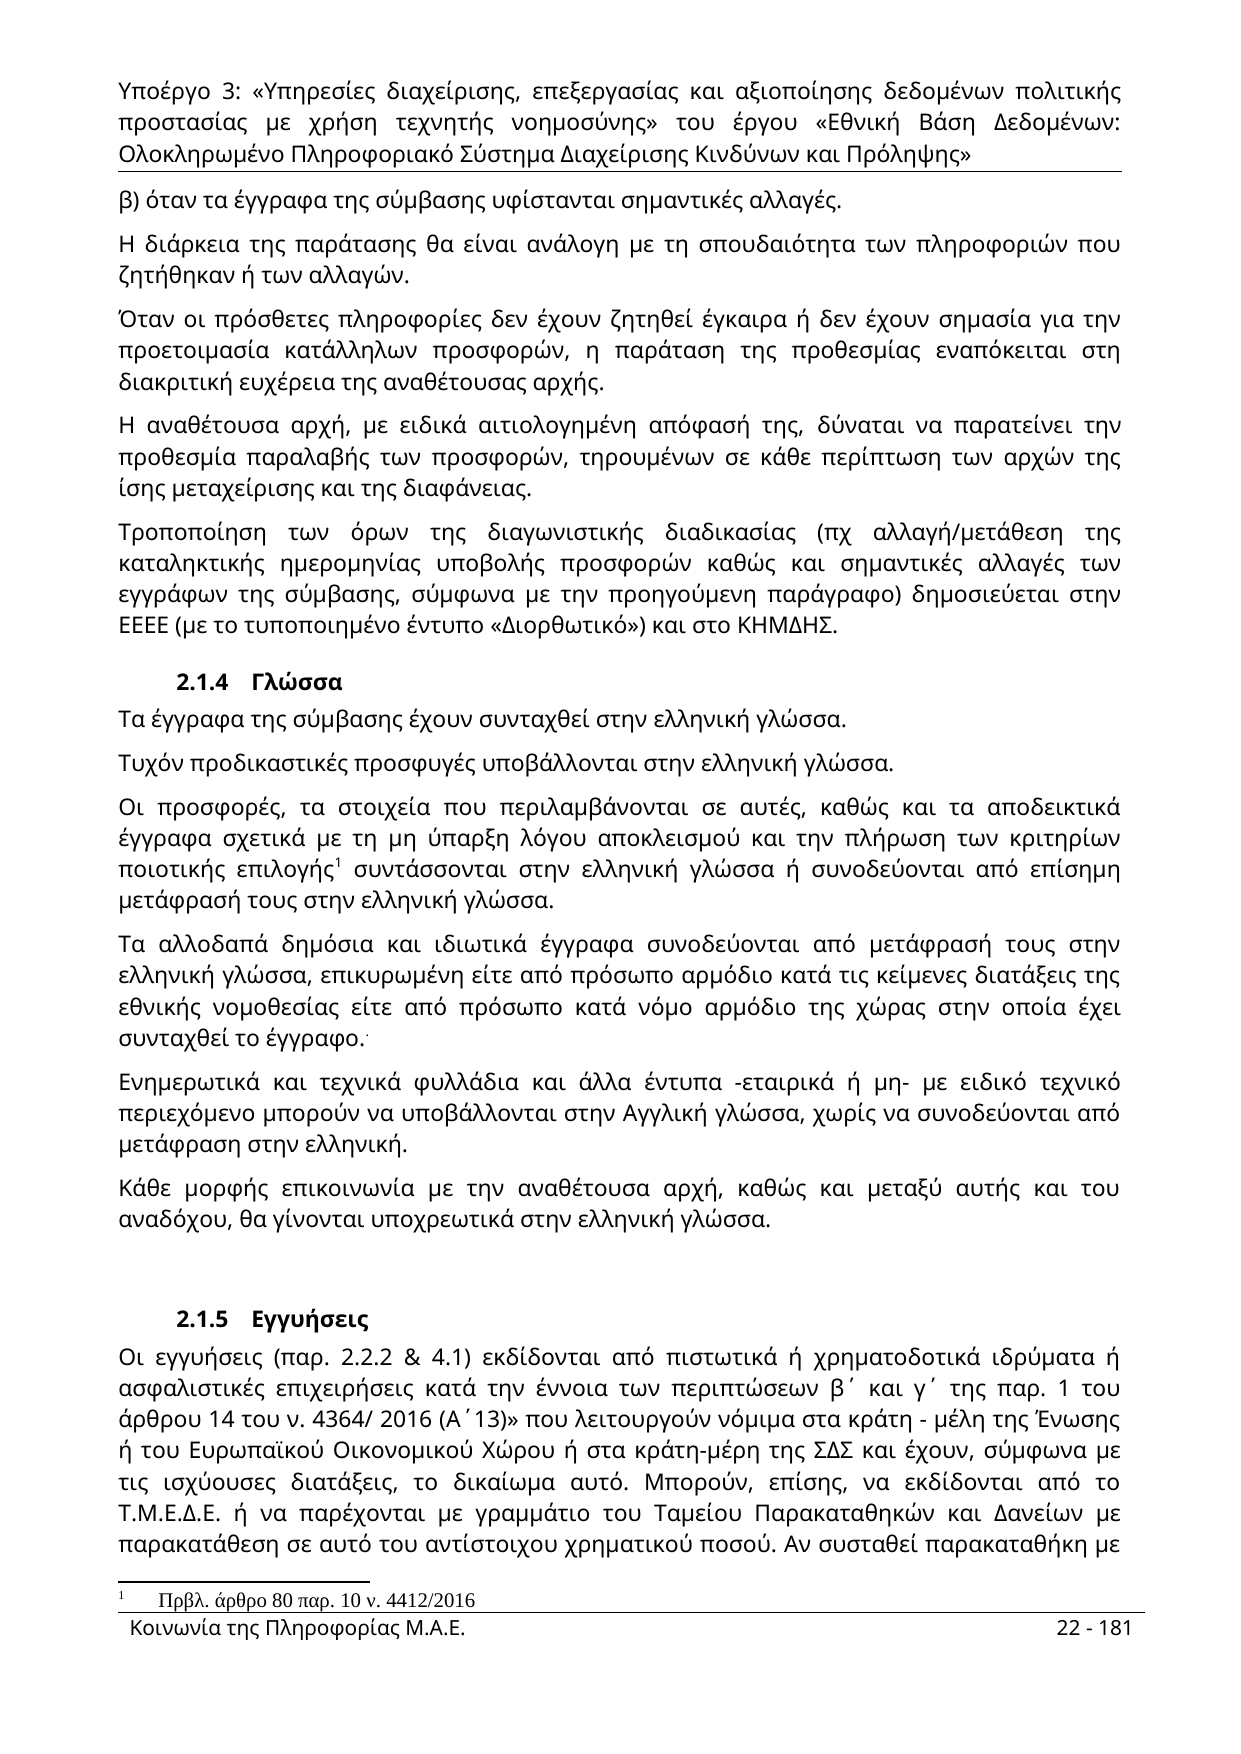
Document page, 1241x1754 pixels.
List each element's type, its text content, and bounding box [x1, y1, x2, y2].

text Οι προσφορές, τα στοιχεία που περιλαμβάνονται σε αυτές, καθώς και τα αποδεικτικά έγγραφα σχετικά με τη μη ύπαρξη λόγου αποκλεισμού και την πλήρωση των κριτηρίων ποιοτικής επιλογής συντάσσονται στην ελληνική γλώσσα ή συνοδεύονται από επίσημη μετάφρασή τους στην ελληνική γλώσσα. [118, 791, 1122, 916]
text Ενημερωτικά και τεχνικά φυλλάδια και άλλα έντυπα -εταιρικά ή μη- με ειδικό τεχνικό περιεχόμενο μπορούν να υποβάλλονται στην Αγγλική γλώσσα, χωρίς να συνοδεύονται από μετάφραση στην ελληνική. [118, 1066, 1122, 1159]
subtitle Γλώσσα [176, 666, 1122, 697]
text Τα έγγραφα της σύμβασης έχουν συνταχθεί στην ελληνική γλώσσα. [118, 703, 1122, 734]
text Τυχόν προδικαστικές προσφυγές υποβάλλονται στην ελληνική γλώσσα. [118, 747, 1122, 778]
text Όταν οι πρόσθετες πληροφορίες δεν έχουν ζητηθεί έγκαιρα ή δεν έχουν σημασία για την προετοιμασία κατάλληλων προσφορών, η παράταση της προθεσμίας εναπόκειται στη διακριτική ευχέρεια της αναθέτουσας αρχής. [118, 303, 1122, 397]
text Κάθε μορφής επικοινωνία με την αναθέτουσα αρχή, καθώς και μεταξύ αυτής και του αναδόχου, θα γίνονται υποχρεωτικά στην ελληνική γλώσσα. [118, 1172, 1122, 1234]
text Τροποποίηση των όρων της διαγωνιστικής διαδικασίας (πχ αλλαγή/μετάθεση της καταληκτικής ημερομηνίας υποβολής προσφορών καθώς και σημαντικές αλλαγές των εγγράφων της σύμβασης, σύμφωνα με την προηγούμενη παράγραφο) δημοσιεύεται στην ΕΕΕΕ (με το τυποποιημένο έντυπο «Διορθωτικό») και στο ΚΗΜΔΗΣ. [118, 516, 1122, 641]
text β) όταν τα έγγραφα της σύμβασης υφίστανται σημαντικές αλλαγές. [118, 184, 1122, 216]
subtitle Εγγυήσεις [176, 1303, 1122, 1334]
text Η αναθέτουσα αρχή, με ειδικά αιτιολογημένη απόφασή της, δύναται να παρατείνει την προθεσμία παραλαβής των προσφορών, τηρουμένων σε κάθε περίπτωση των αρχών της ίσης μεταχείρισης και της διαφάνειας. [118, 409, 1122, 503]
text Η διάρκεια της παράτασης θα είναι ανάλογη με τη σπουδαιότητα των πληροφοριών που ζητήθηκαν ή των αλλαγών. [118, 228, 1122, 291]
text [118, 1341, 1122, 1559]
text Τα αλλοδαπά δημόσια και ιδιωτικά έγγραφα συνοδεύονται από μετάφρασή τους στην ελληνική γλώσσα, επικυρωμένη είτε από πρόσωπο αρμόδιο κατά τις κείμενες διατάξεις της εθνικής νομοθεσίας είτε από πρόσωπο κατά νόμο αρμόδιο της χώρας στην οποία έχει συνταχθεί το έγγραφο.. [118, 928, 1122, 1053]
